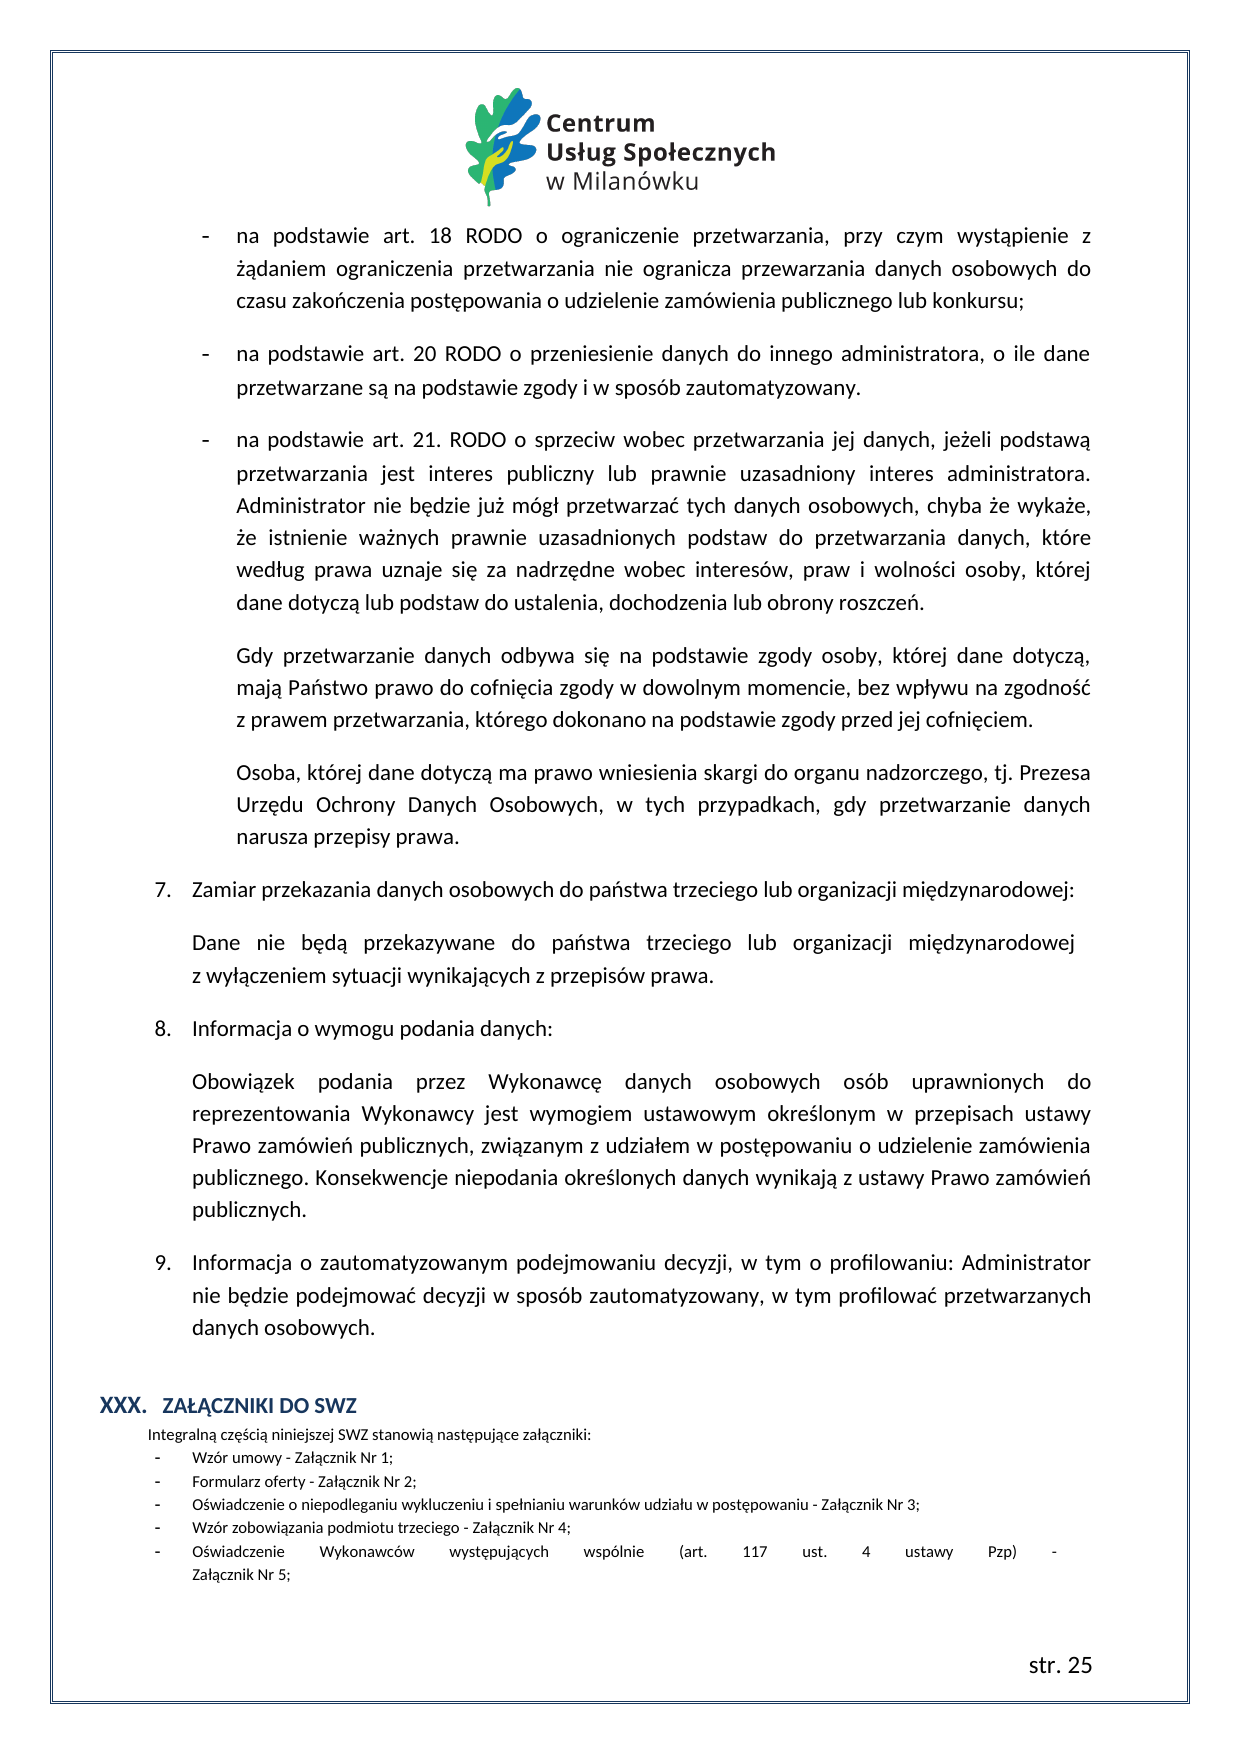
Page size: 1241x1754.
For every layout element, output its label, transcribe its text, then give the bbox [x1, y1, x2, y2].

list Oświadczenie o niepodleganiu wykluczeniu i spełnianiu warunków udziału w postępowaniu - Załącznik Nr 3; [154, 1494, 1093, 1514]
list na podstawie art. 21. RODO o sprzeciw wobec przetwarzania jej danych, jeżeli podstawą przetwarzania jest interes publiczny lub prawnie uzasadniony interes administratora. Administrator nie będzie już mógł przetwarzać tych danych osobowych, chyba że wykaże, że istnienie ważnych prawnie uzasadnionych podstaw do przetwarzania danych, które według prawa uznaje się za nadrzędne wobec interesów, praw i wolności osoby, której dane dotyczą lub podstaw do ustalenia, dochodzenia lub obrony roszczeń. [199, 426, 1093, 616]
picture [454, 73, 786, 221]
list Integralną częścią niniejszej SWZ stanowią następujące załączniki: [148, 1424, 1093, 1444]
list na podstawie art. 18 RODO o ograniczenie przetwarzania, przy czym wystąpienie z żądaniem ograniczenia przetwarzania nie ogranicza przewarzania danych osobowych do czasu zakończenia postępowania o udzielenie zamówienia publicznego lub konkursu; [199, 221, 1093, 314]
text Gdy przetwarzanie danych odbywa się na podstawie zgody osoby, której dane dotyczą, mają Państwo prawo do cofnięcia zgody w dowolnym momencie, bez wpływu na zgodność z prawem przetwarzania, którego dokonano na podstawie zgody przed jej cofnięciem. [236, 641, 1093, 733]
list Informacja o wymogu podania danych: [154, 1014, 1093, 1042]
text Dane nie będą przekazywane do państwa trzeciego lub organizacji międzynarodowej z wyłączeniem sytuacji wynikających z przepisów prawa. [192, 928, 1093, 989]
list Wzór umowy - Załącznik Nr 1; [154, 1448, 1093, 1468]
list Oświadczenie Wykonawców występujących wspólnie (art. 117 ust. 4 ustawy Pzp) - Załącznik Nr 5; [154, 1541, 1093, 1584]
list Formularz oferty - Załącznik Nr 2; [154, 1471, 1093, 1491]
list na podstawie art. 20 RODO o przeniesienie danych do innego administratora, o ile dane przetwarzane są na podstawie zgody i w sposób zautomatyzowany. [199, 339, 1093, 401]
list Zamiar przekazania danych osobowych do państwa trzeciego lub organizacji międzynarodowej: [154, 876, 1093, 903]
text Osoba, której dane dotyczą ma prawo wniesienia skargi do organu nadzorczego, tj. Prezesa Urzędu Ochrony Danych Osobowych, w tych przypadkach, gdy przetwarzanie danych narusza przepisy prawa. [236, 758, 1093, 851]
list Informacja o zautomatyzowanym podejmowaniu decyzji, w tym o profilowaniu: Administrator nie będzie podejmować decyzji w sposób zautomatyzowany, w tym profilować przetwarzanych danych osobowych. [154, 1248, 1093, 1341]
list Wzór zobowiązania podmiotu trzeciego - Załącznik Nr 4; [154, 1518, 1093, 1538]
text Obowiązek podania przez Wykonawcę danych osobowych osób uprawnionych do reprezentowania Wykonawcy jest wymogiem ustawowym określonym w przepisach ustawy Prawo zamówień publicznych, związanym z udziałem w postępowaniu o udzielenie zamówienia publicznego. Konsekwencje niepodania określonych danych wynikają z ustawy Prawo zamówień publicznych. [192, 1067, 1093, 1223]
subtitle ZAŁĄCZNIKI DO SWZ [148, 1389, 1093, 1420]
